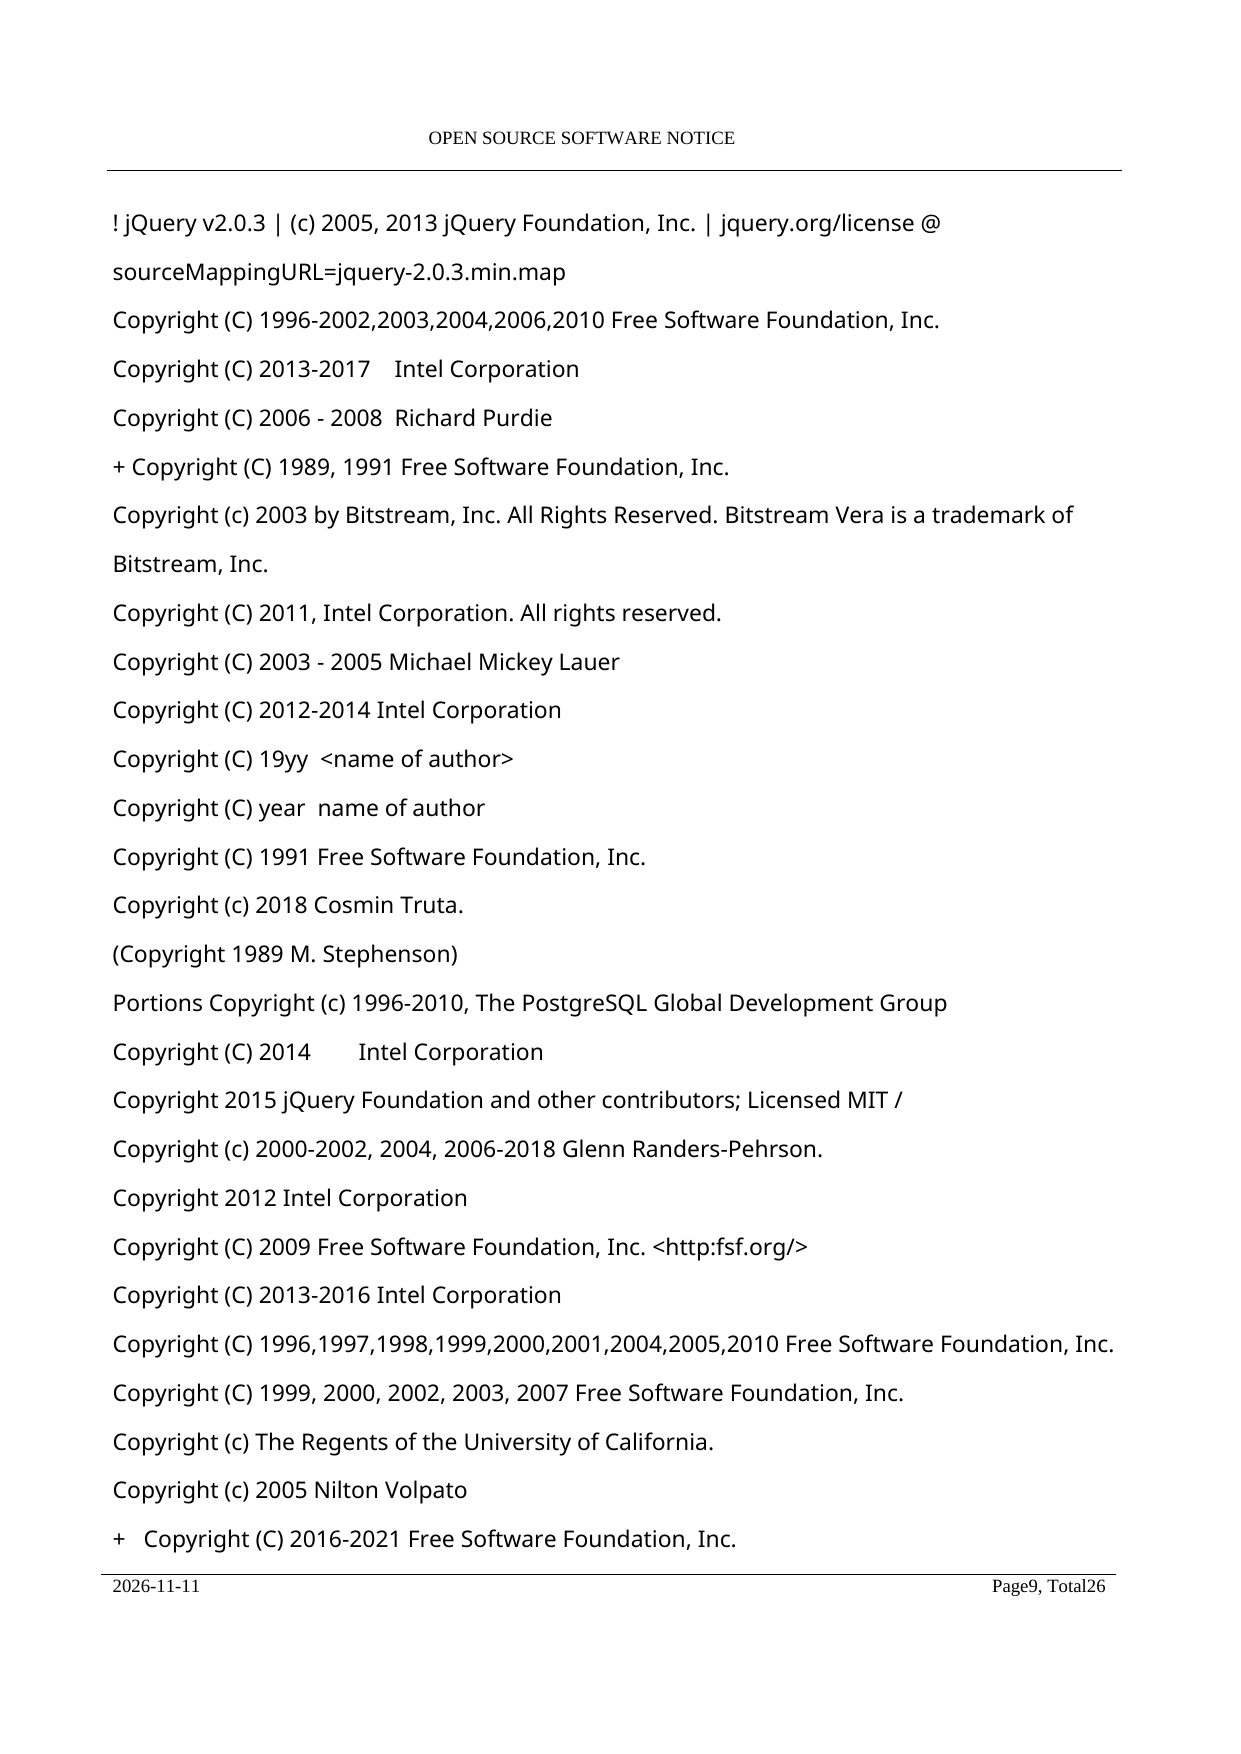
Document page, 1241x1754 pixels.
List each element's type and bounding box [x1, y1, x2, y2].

text [112, 206, 1128, 1555]
